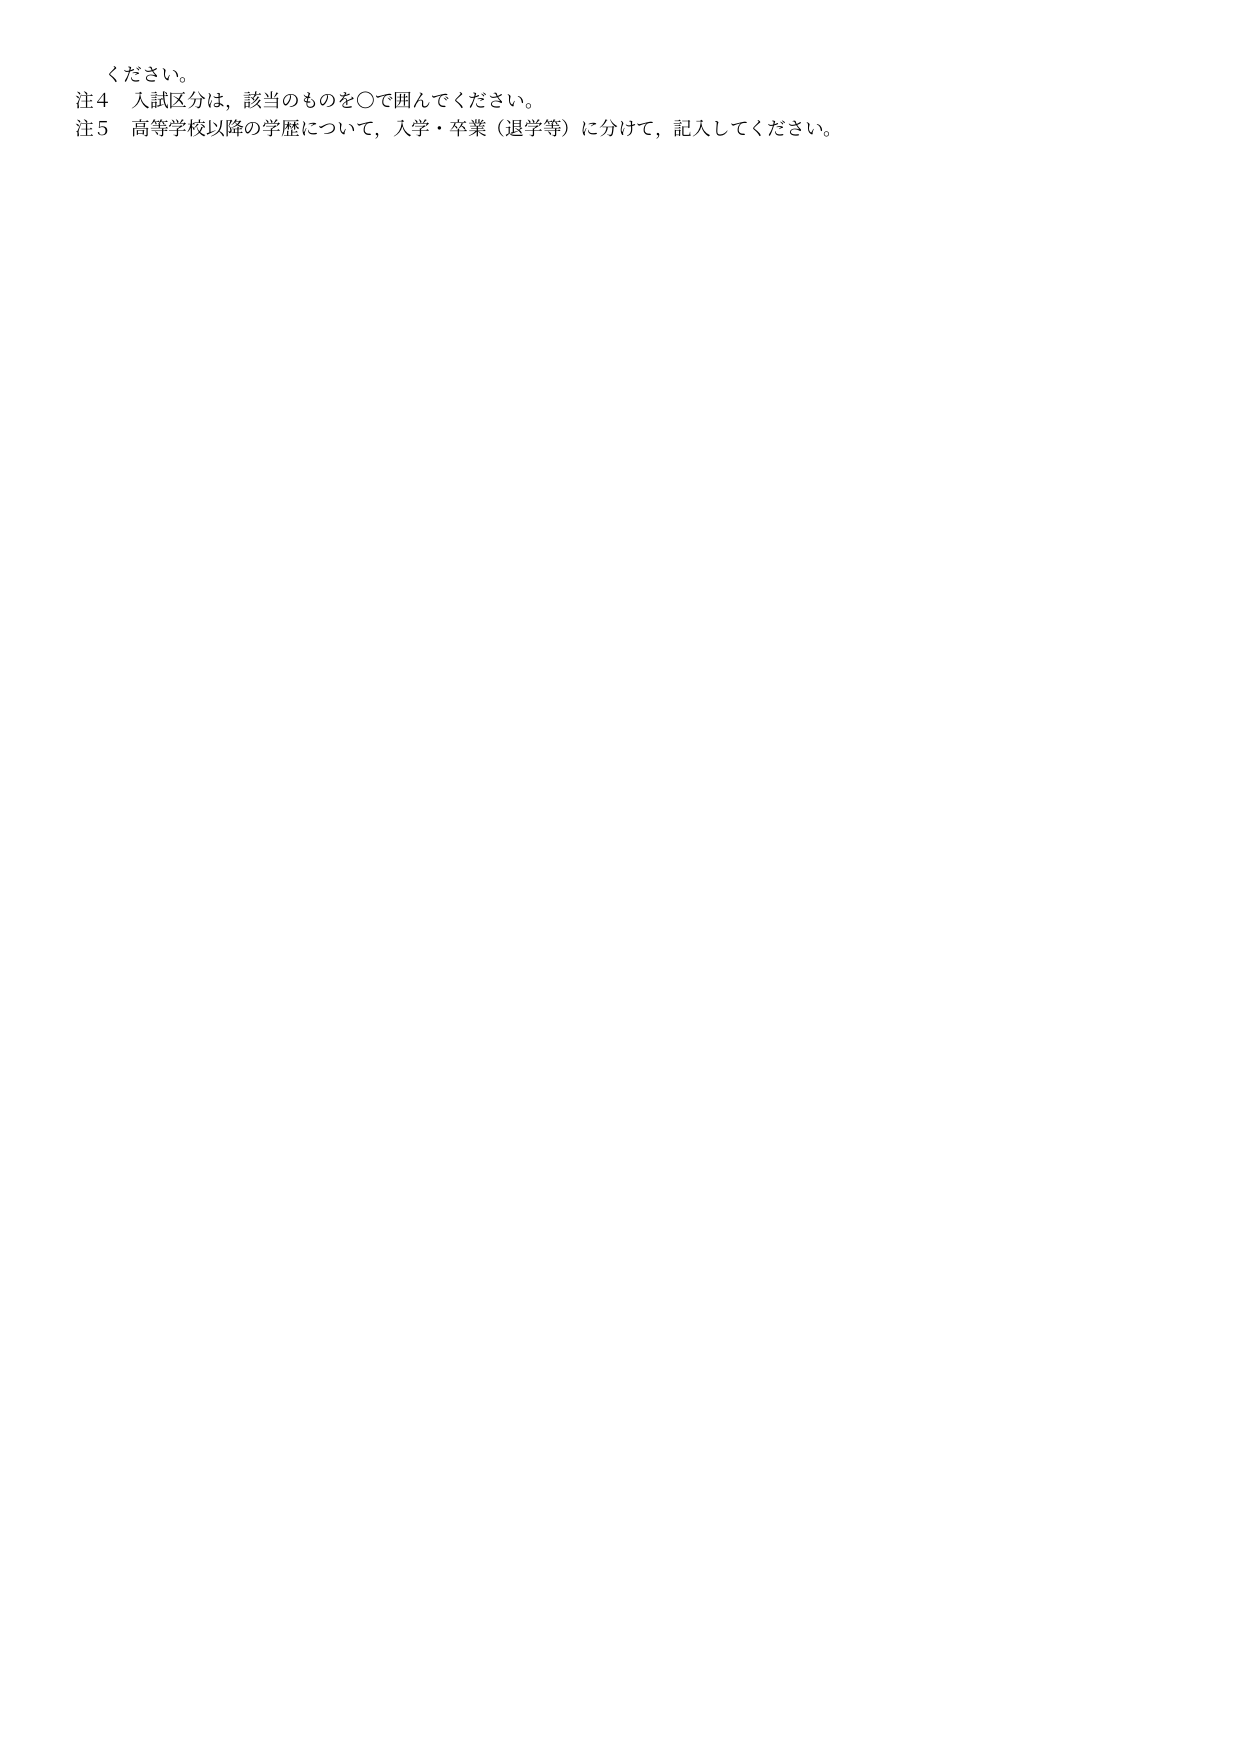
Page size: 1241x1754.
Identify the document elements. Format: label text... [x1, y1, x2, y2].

text 注５ 高等学校以降の学歴について，入学・卒業（退学等）に分けて，記入してください。 [75, 113, 1165, 140]
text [75, 59, 1165, 86]
text 注４ 入試区分は，該当のものを〇で囲んでください。 [75, 86, 1165, 113]
